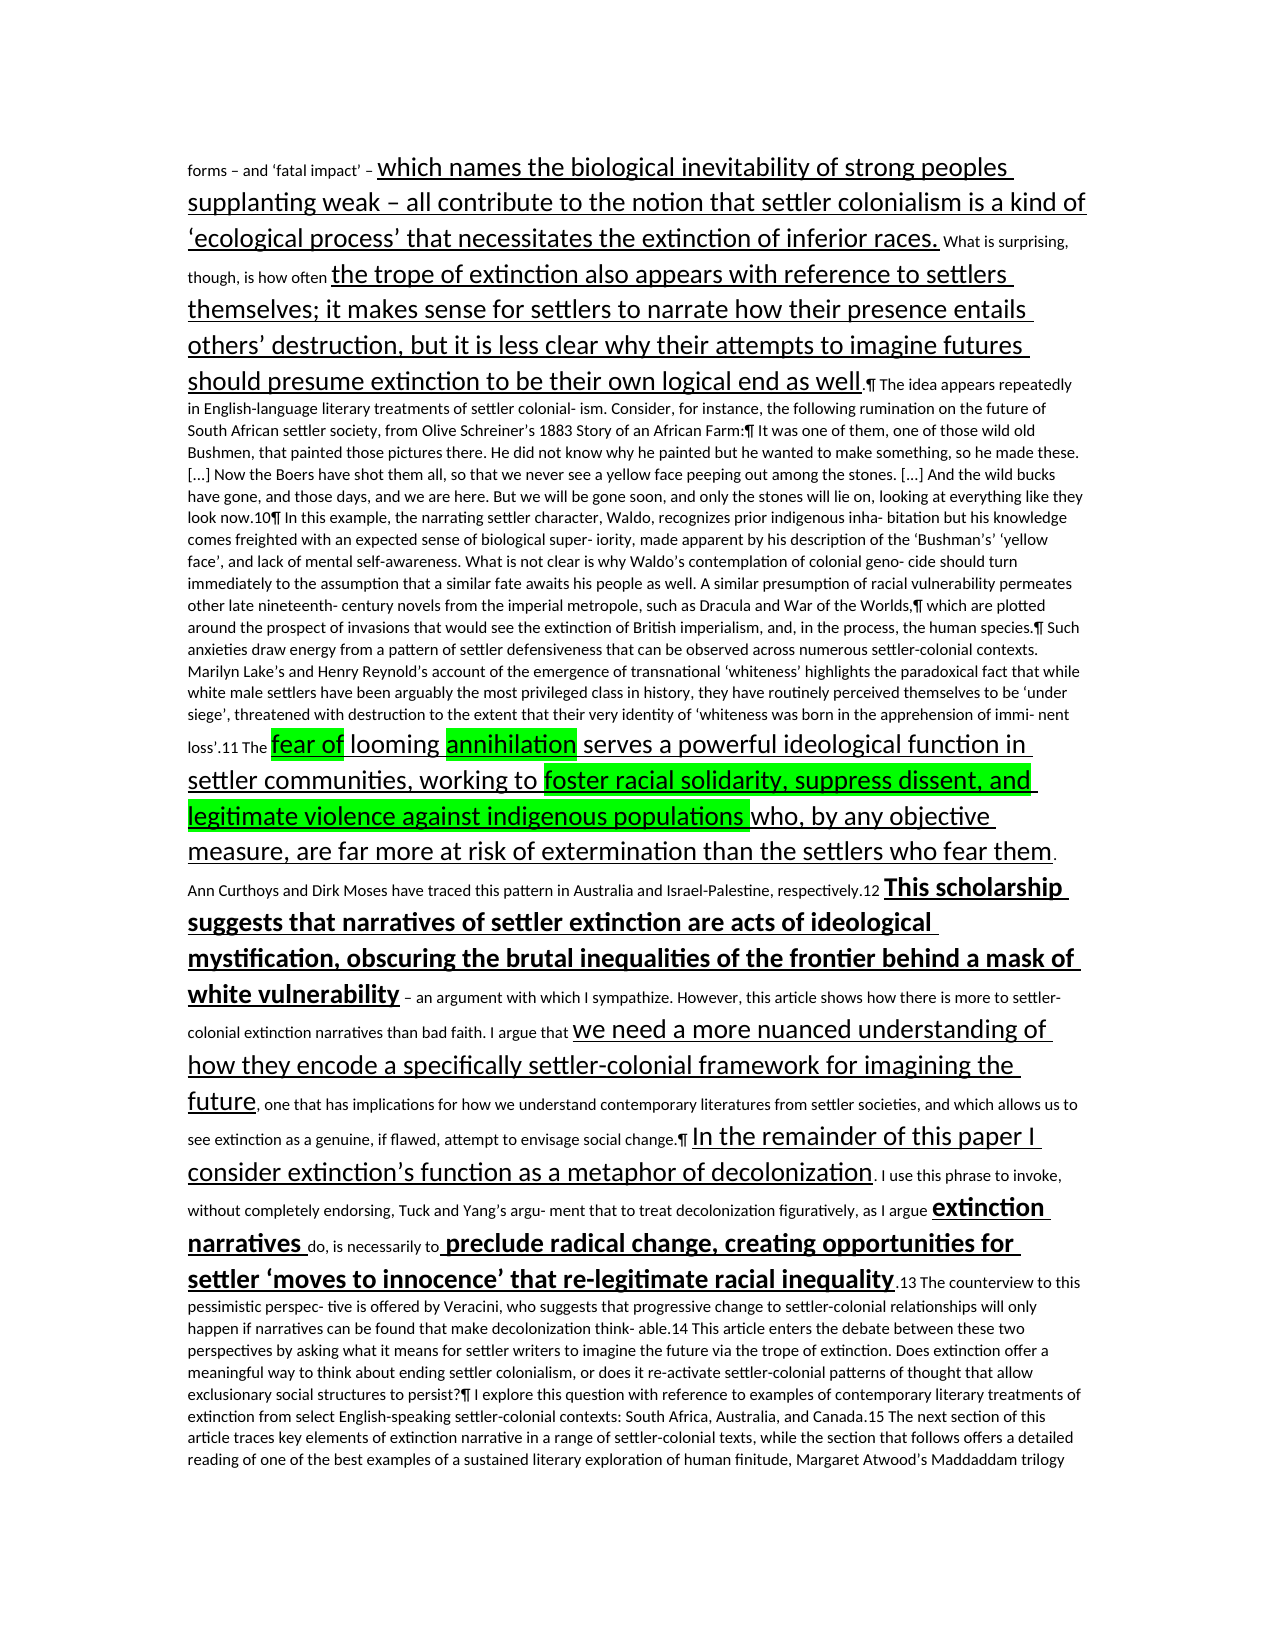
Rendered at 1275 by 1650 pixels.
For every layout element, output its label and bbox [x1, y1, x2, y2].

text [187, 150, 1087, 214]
text [187, 215, 1087, 1470]
